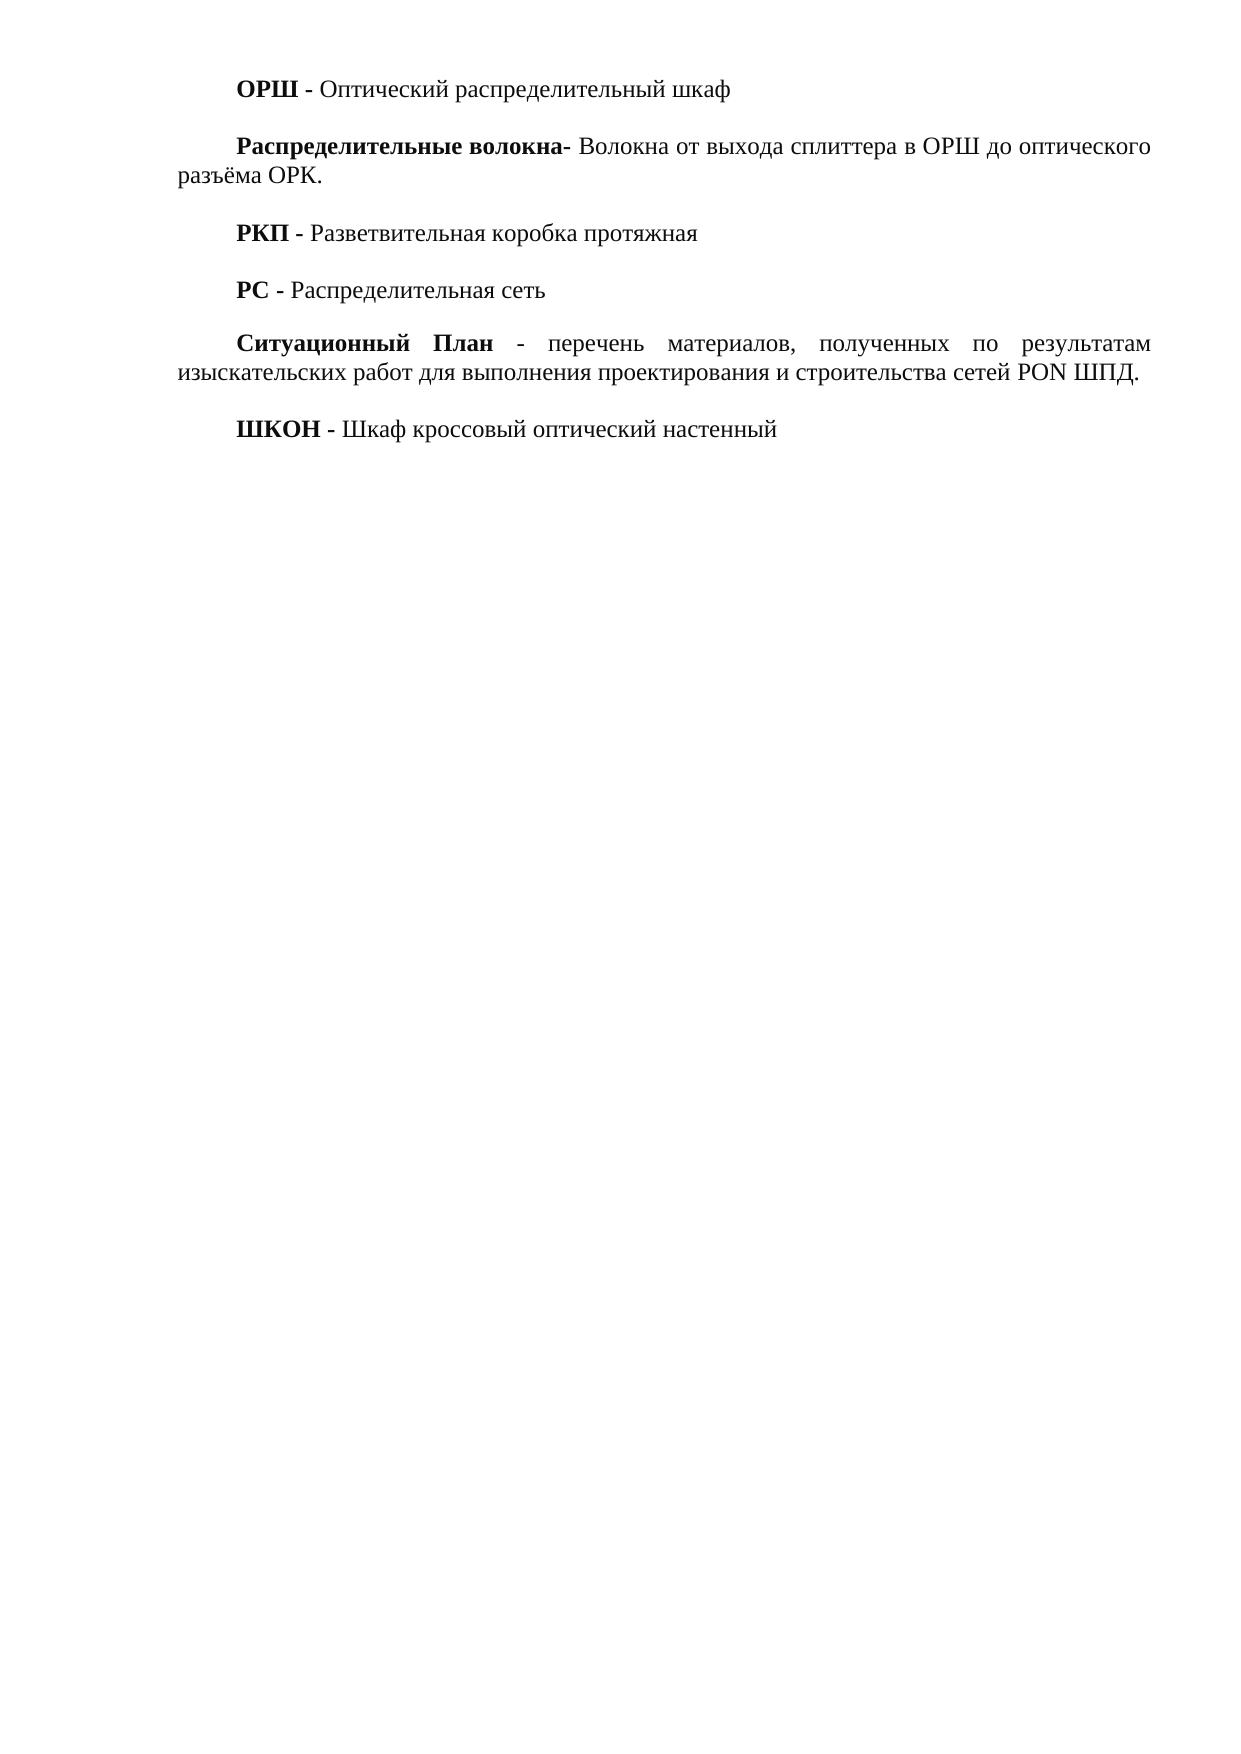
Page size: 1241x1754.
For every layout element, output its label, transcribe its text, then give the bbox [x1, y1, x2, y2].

text Распределительные волокна- Волокна от выхода сплиттера в ОРШ до оптического разъёма ОРК. [177, 131, 1152, 189]
text Ситуационный План - перечень материалов, полученных по результатам изыскательских работ для выполнения проектирования и строительства сетей PON ШПД. [177, 328, 1152, 385]
text ШКОН - Шкаф кроссовый оптический настенный [177, 414, 1152, 443]
text ОРШ - Оптический распределительный шкаф [177, 74, 1152, 103]
text РКП - Разветвительная коробка протяжная [177, 218, 1152, 246]
text РС - Распределительная сеть [177, 275, 1152, 304]
